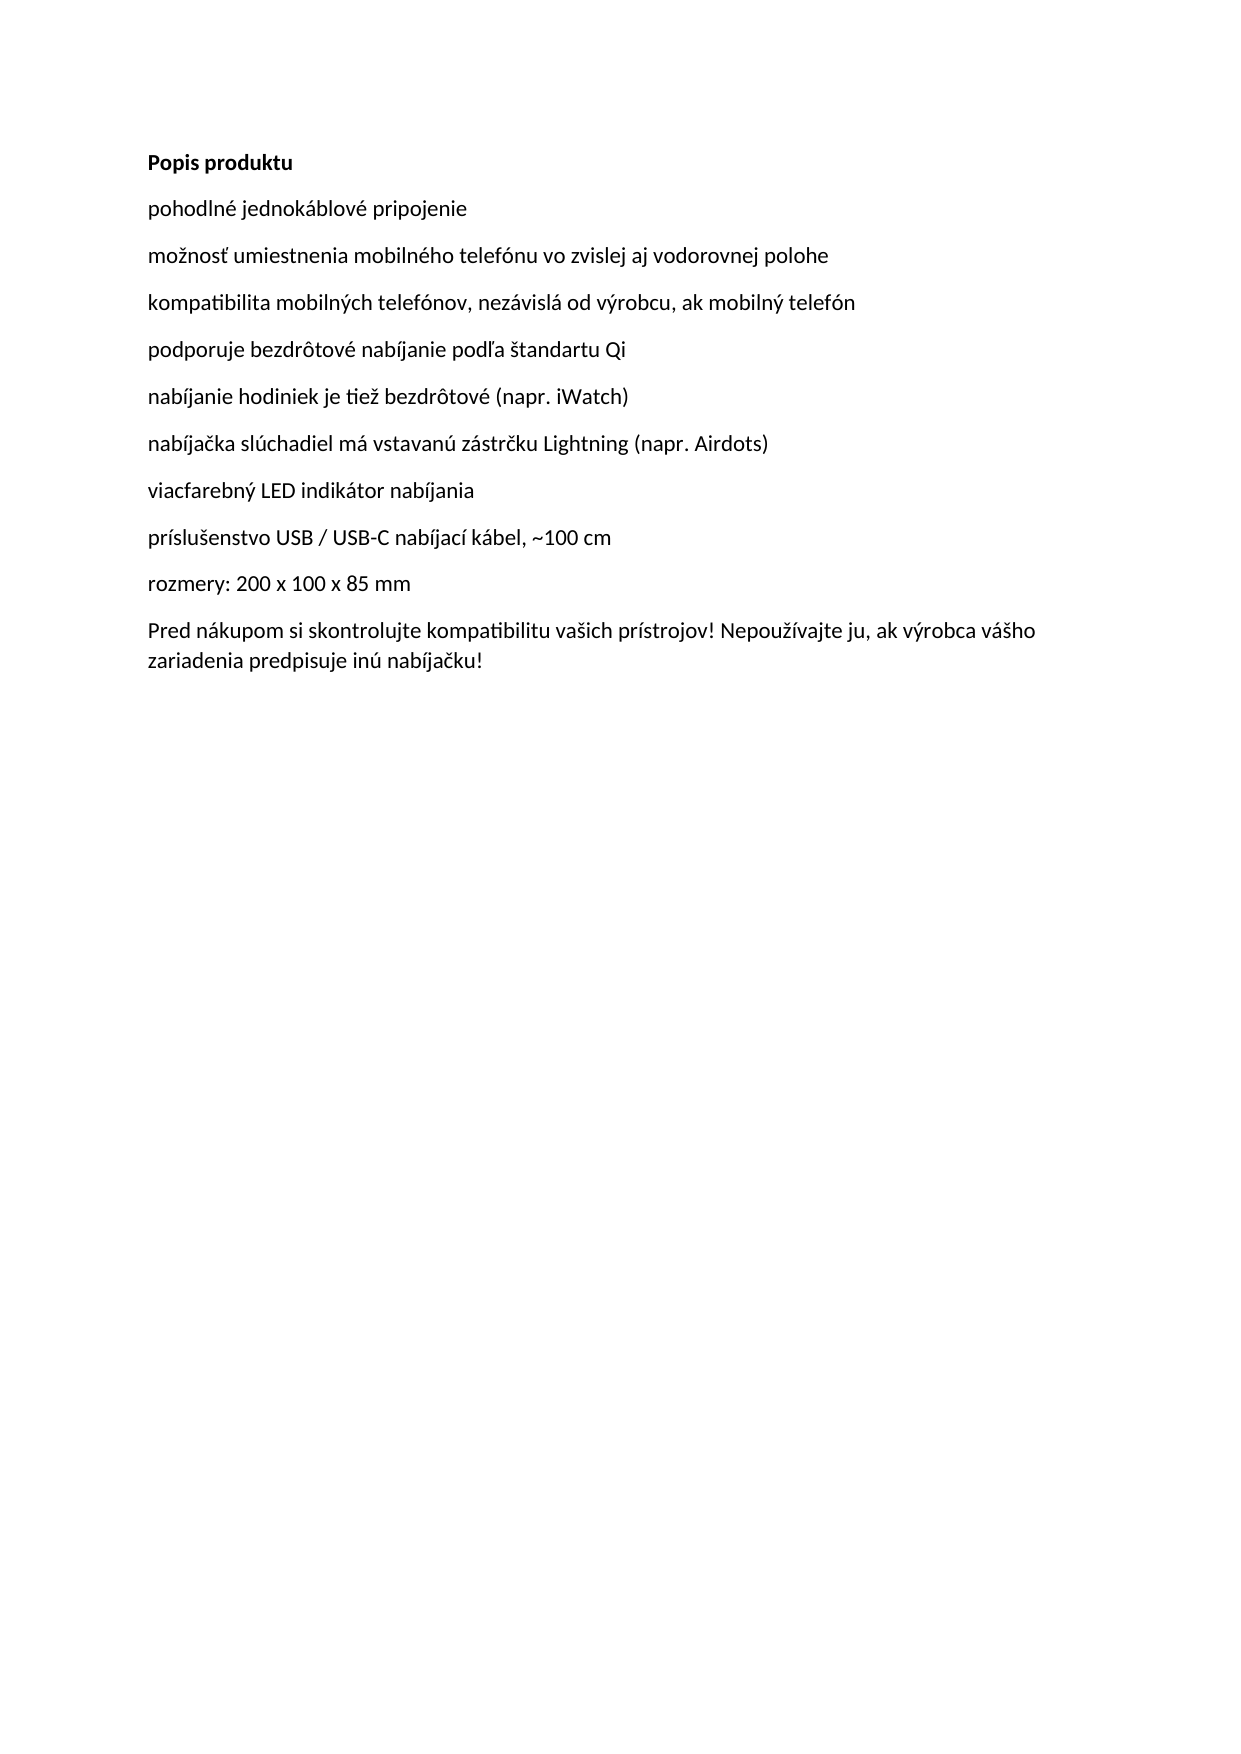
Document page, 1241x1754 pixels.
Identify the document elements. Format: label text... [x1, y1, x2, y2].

text možnosť umiestnenia mobilného telefónu vo zvislej aj vodorovnej polohe [148, 241, 1093, 269]
text pohodlné jednokáblové pripojenie [148, 194, 1093, 222]
text Pred nákupom si skontrolujte kompatibilitu vašich prístrojov! Nepoužívajte ju, ak výrobca vášho zariadenia predpisuje inú nabíjačku! [148, 616, 1093, 674]
text viacfarebný LED indikátor nabíjania [148, 476, 1093, 504]
text príslušenstvo USB / USB-C nabíjací kábel, ~100 cm [148, 523, 1093, 551]
text rozmery: 200 x 100 x 85 mm [148, 569, 1093, 597]
text Popis produktu [148, 148, 1093, 176]
text podporuje bezdrôtové nabíjanie podľa štandartu Qi [148, 335, 1093, 363]
text nabíjanie hodiniek je tiež bezdrôtové (napr. iWatch) [148, 382, 1093, 410]
text nabíjačka slúchadiel má vstavanú zástrčku Lightning (napr. Airdots) [148, 429, 1093, 457]
text kompatibilita mobilných telefónov, nezávislá od výrobcu, ak mobilný telefón [148, 288, 1093, 316]
